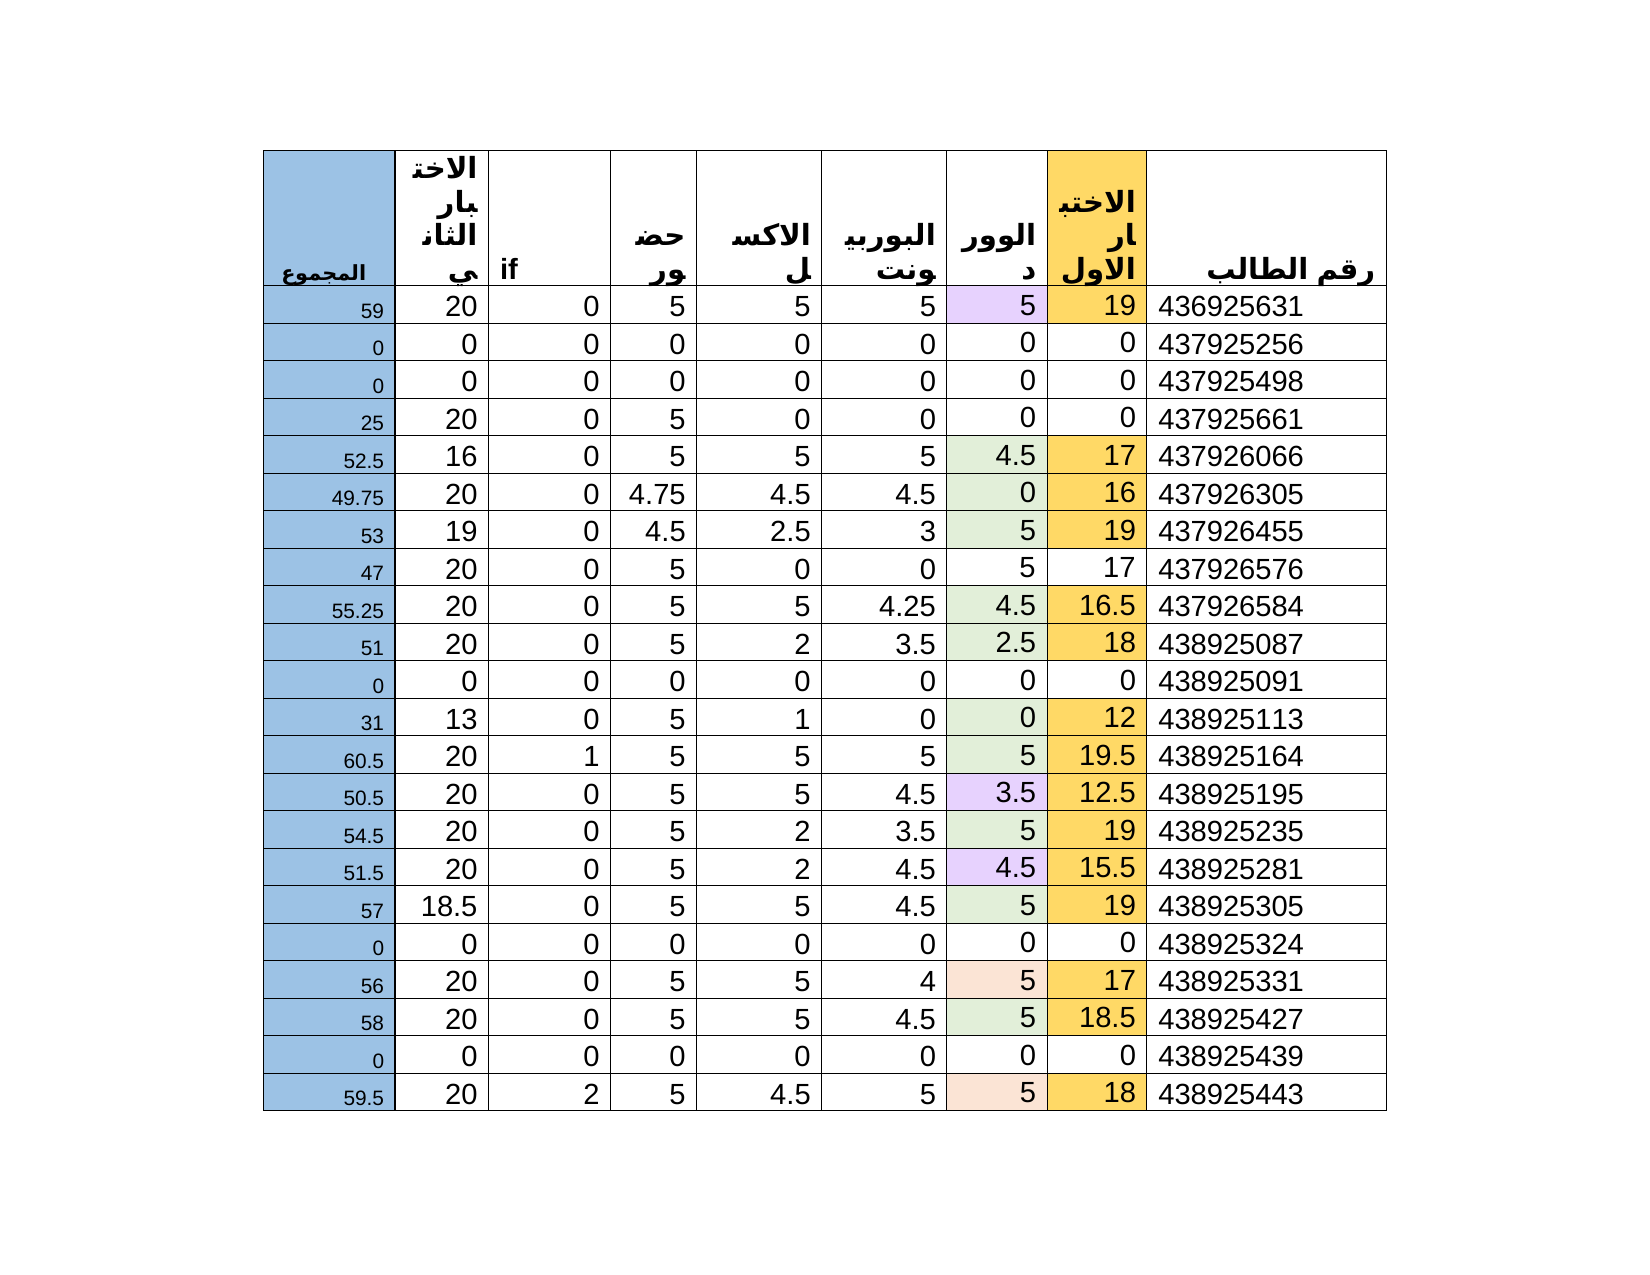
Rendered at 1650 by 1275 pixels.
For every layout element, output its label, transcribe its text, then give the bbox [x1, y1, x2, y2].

table_cell 0 [611, 324, 696, 360]
table_cell 438925164 [1147, 736, 1386, 773]
table_cell 437926584 [1147, 586, 1386, 623]
table_cell 437926305 [1147, 474, 1386, 510]
table_header المجموع [264, 151, 394, 285]
table_cell 19.5 [1048, 736, 1146, 773]
table_cell 0 [822, 661, 946, 698]
table_cell 5 [822, 1074, 946, 1110]
table_cell 0 [947, 924, 1047, 960]
table_cell 54.5 [264, 811, 394, 848]
table_header الاختبار الاول [1048, 151, 1146, 285]
table_cell 3.5 [947, 774, 1047, 810]
table_cell 2 [697, 624, 821, 660]
table_cell 5 [822, 436, 946, 473]
table_cell 12.5 [1048, 774, 1146, 810]
table_cell 0 [489, 849, 610, 885]
table_cell 49.75 [264, 474, 394, 510]
table_cell 5 [697, 586, 821, 623]
table_cell 0 [1048, 399, 1146, 435]
table_cell 0 [489, 999, 610, 1035]
table_cell 2 [489, 1074, 610, 1110]
table_cell 51 [264, 624, 394, 660]
table_cell 4.5 [697, 474, 821, 510]
table_cell 5 [947, 511, 1047, 548]
table_cell 0 [947, 361, 1047, 398]
table_cell 50.5 [264, 774, 394, 810]
table_cell 5 [611, 586, 696, 623]
table_cell 0 [489, 511, 610, 548]
table_cell 3.5 [822, 811, 946, 848]
table_cell 0 [1048, 661, 1146, 698]
table_cell 438925091 [1147, 661, 1386, 698]
table_cell 0 [1048, 361, 1146, 398]
table_cell 0 [947, 699, 1047, 735]
table_cell 5 [697, 774, 821, 810]
table_cell 5 [611, 699, 696, 735]
table_cell 0 [1048, 324, 1146, 360]
table_header if [489, 151, 610, 285]
table_cell 57 [264, 886, 394, 923]
table_header الاكسل [697, 151, 821, 285]
table_cell 17 [1048, 549, 1146, 585]
table_cell 5 [822, 286, 946, 323]
table_cell 0 [489, 474, 610, 510]
table_cell 47 [264, 549, 394, 585]
table_cell 0 [947, 474, 1047, 510]
table_header الاختبار الثاني [396, 151, 488, 285]
table_cell 5 [611, 849, 696, 885]
table_cell 0 [264, 361, 394, 398]
table_cell 2 [697, 811, 821, 848]
table_cell 436925631 [1147, 286, 1386, 323]
table_cell 4.5 [947, 436, 1047, 473]
table_cell 0 [396, 1036, 488, 1073]
table_cell 5 [611, 436, 696, 473]
table_cell 3 [822, 511, 946, 548]
table_cell 18.5 [1048, 999, 1146, 1035]
table_cell 0 [947, 324, 1047, 360]
table_cell 53 [264, 511, 394, 548]
table_cell 0 [697, 361, 821, 398]
table_cell 2 [697, 849, 821, 885]
table_cell 20 [396, 849, 488, 885]
table_cell 5 [611, 549, 696, 585]
table_cell 31 [264, 699, 394, 735]
table_cell 20 [396, 399, 488, 435]
table_cell 58 [264, 999, 394, 1035]
table_cell 19 [1048, 886, 1146, 923]
table_cell 5 [822, 736, 946, 773]
table_cell 12 [1048, 699, 1146, 735]
table_cell 5 [611, 961, 696, 998]
table_cell 5 [697, 436, 821, 473]
table_cell 0 [396, 661, 488, 698]
table_header حضور [611, 151, 696, 285]
table_cell 19 [1048, 811, 1146, 848]
table_cell 20 [396, 1074, 488, 1110]
table_cell 5 [947, 999, 1047, 1035]
table_cell 20 [396, 624, 488, 660]
table_cell 5 [611, 886, 696, 923]
table_cell 0 [489, 886, 610, 923]
table_cell 18 [1048, 624, 1146, 660]
table_cell 5 [697, 286, 821, 323]
table_cell 5 [611, 736, 696, 773]
table_cell 0 [697, 924, 821, 960]
table_cell 4.5 [822, 999, 946, 1035]
table_cell 5 [611, 774, 696, 810]
table_cell 0 [611, 661, 696, 698]
table_cell 20 [396, 961, 488, 998]
table_cell 20 [396, 774, 488, 810]
table_cell 5 [697, 961, 821, 998]
table_cell 0 [947, 399, 1047, 435]
table_cell 17 [1048, 436, 1146, 473]
table_cell 19 [396, 511, 488, 548]
table_cell 438925113 [1147, 699, 1386, 735]
table_cell 0 [822, 1036, 946, 1073]
table_cell 0 [611, 924, 696, 960]
table_cell 0 [489, 811, 610, 848]
table_cell 2.5 [697, 511, 821, 548]
table_cell 0 [697, 661, 821, 698]
table_cell 0 [396, 324, 488, 360]
table_cell 20 [396, 474, 488, 510]
table_cell 5 [947, 736, 1047, 773]
table_cell 437926576 [1147, 549, 1386, 585]
table_cell 4.5 [697, 1074, 821, 1110]
table_cell 4 [822, 961, 946, 998]
table_cell 5 [611, 399, 696, 435]
table_cell 437926066 [1147, 436, 1386, 473]
table_cell 4.5 [947, 849, 1047, 885]
table_cell 51.5 [264, 849, 394, 885]
table_cell 18.5 [396, 886, 488, 923]
table_cell 56 [264, 961, 394, 998]
table_cell 4.5 [822, 886, 946, 923]
table_cell 3.5 [822, 624, 946, 660]
table_cell 0 [489, 774, 610, 810]
table_cell 5 [697, 999, 821, 1035]
table_cell 5 [947, 1074, 1047, 1110]
table_cell 55.25 [264, 586, 394, 623]
table_cell 0 [489, 361, 610, 398]
table_cell 20 [396, 999, 488, 1035]
table_cell 0 [822, 324, 946, 360]
table_cell 20 [396, 736, 488, 773]
table_cell 0 [264, 324, 394, 360]
table_cell 0 [489, 661, 610, 698]
table_cell 2.5 [947, 624, 1047, 660]
table_cell 4.25 [822, 586, 946, 623]
table_cell 5 [947, 886, 1047, 923]
table_header الوورد [947, 151, 1047, 285]
table_cell 0 [489, 924, 610, 960]
table_cell 0 [489, 624, 610, 660]
table_cell 60.5 [264, 736, 394, 773]
table_header رقم الطالب [1147, 151, 1386, 285]
table_cell 438925439 [1147, 1036, 1386, 1073]
table_cell 0 [489, 1036, 610, 1073]
table_cell 59 [264, 286, 394, 323]
table_cell 0 [947, 661, 1047, 698]
table_cell 0 [611, 361, 696, 398]
table_cell 4.5 [822, 849, 946, 885]
table_cell 4.5 [822, 774, 946, 810]
table_cell 0 [489, 286, 610, 323]
table_cell 0 [396, 924, 488, 960]
table_cell 0 [947, 1036, 1047, 1073]
table_cell 20 [396, 549, 488, 585]
table_cell 16 [396, 436, 488, 473]
table_cell 437925256 [1147, 324, 1386, 360]
table_cell 0 [822, 549, 946, 585]
table_cell 438925195 [1147, 774, 1386, 810]
table_cell 0 [264, 1036, 394, 1073]
table_cell 5 [611, 286, 696, 323]
table_cell 5 [947, 549, 1047, 585]
table_cell 5 [611, 999, 696, 1035]
table_cell 1 [489, 736, 610, 773]
table_cell 16 [1048, 474, 1146, 510]
table_cell 5 [947, 286, 1047, 323]
table_cell 0 [489, 436, 610, 473]
table_cell 16.5 [1048, 586, 1146, 623]
table_cell 438925305 [1147, 886, 1386, 923]
table_cell 0 [822, 924, 946, 960]
table_cell 438925331 [1147, 961, 1386, 998]
table_cell 0 [264, 924, 394, 960]
table_cell 0 [1048, 1036, 1146, 1073]
table_cell 4.5 [822, 474, 946, 510]
table_cell 0 [489, 586, 610, 623]
table_cell 437925498 [1147, 361, 1386, 398]
table_cell 437925661 [1147, 399, 1386, 435]
table_cell 0 [822, 399, 946, 435]
table_cell 25 [264, 399, 394, 435]
table_cell 438925235 [1147, 811, 1386, 848]
table_cell 18 [1048, 1074, 1146, 1110]
table_cell 20 [396, 811, 488, 848]
table_cell 438925427 [1147, 999, 1386, 1035]
table_cell 5 [611, 1074, 696, 1110]
table_cell 20 [396, 586, 488, 623]
table_cell 0 [489, 699, 610, 735]
table_cell 438925443 [1147, 1074, 1386, 1110]
table_cell 59.5 [264, 1074, 394, 1110]
table_cell 52.5 [264, 436, 394, 473]
table_cell 20 [396, 286, 488, 323]
table_cell 1 [697, 699, 821, 735]
table_cell 5 [611, 624, 696, 660]
table_cell 4.75 [611, 474, 696, 510]
table_cell 19 [1048, 286, 1146, 323]
table_cell 0 [822, 699, 946, 735]
table_cell 5 [697, 736, 821, 773]
table_cell 5 [947, 811, 1047, 848]
table_header البوربيونت [822, 151, 946, 285]
table_cell 4.5 [611, 511, 696, 548]
table_cell 0 [1048, 924, 1146, 960]
table_cell 438925281 [1147, 849, 1386, 885]
table_cell 13 [396, 699, 488, 735]
table_cell 0 [396, 361, 488, 398]
table_cell 437926455 [1147, 511, 1386, 548]
table_cell 0 [489, 324, 610, 360]
table_cell 5 [697, 886, 821, 923]
table_cell 4.5 [947, 586, 1047, 623]
table_cell 17 [1048, 961, 1146, 998]
table_cell 15.5 [1048, 849, 1146, 885]
table_cell 438925324 [1147, 924, 1386, 960]
table_cell 0 [489, 961, 610, 998]
table_cell 0 [264, 661, 394, 698]
table_cell 0 [697, 399, 821, 435]
table_cell 0 [611, 1036, 696, 1073]
table_cell 0 [822, 361, 946, 398]
table_cell 0 [697, 1036, 821, 1073]
table_cell 5 [947, 961, 1047, 998]
table_cell 0 [697, 549, 821, 585]
table_cell 5 [611, 811, 696, 848]
table_cell 0 [697, 324, 821, 360]
table_cell 0 [489, 399, 610, 435]
table_cell 438925087 [1147, 624, 1386, 660]
table_cell 0 [489, 549, 610, 585]
table_cell 19 [1048, 511, 1146, 548]
